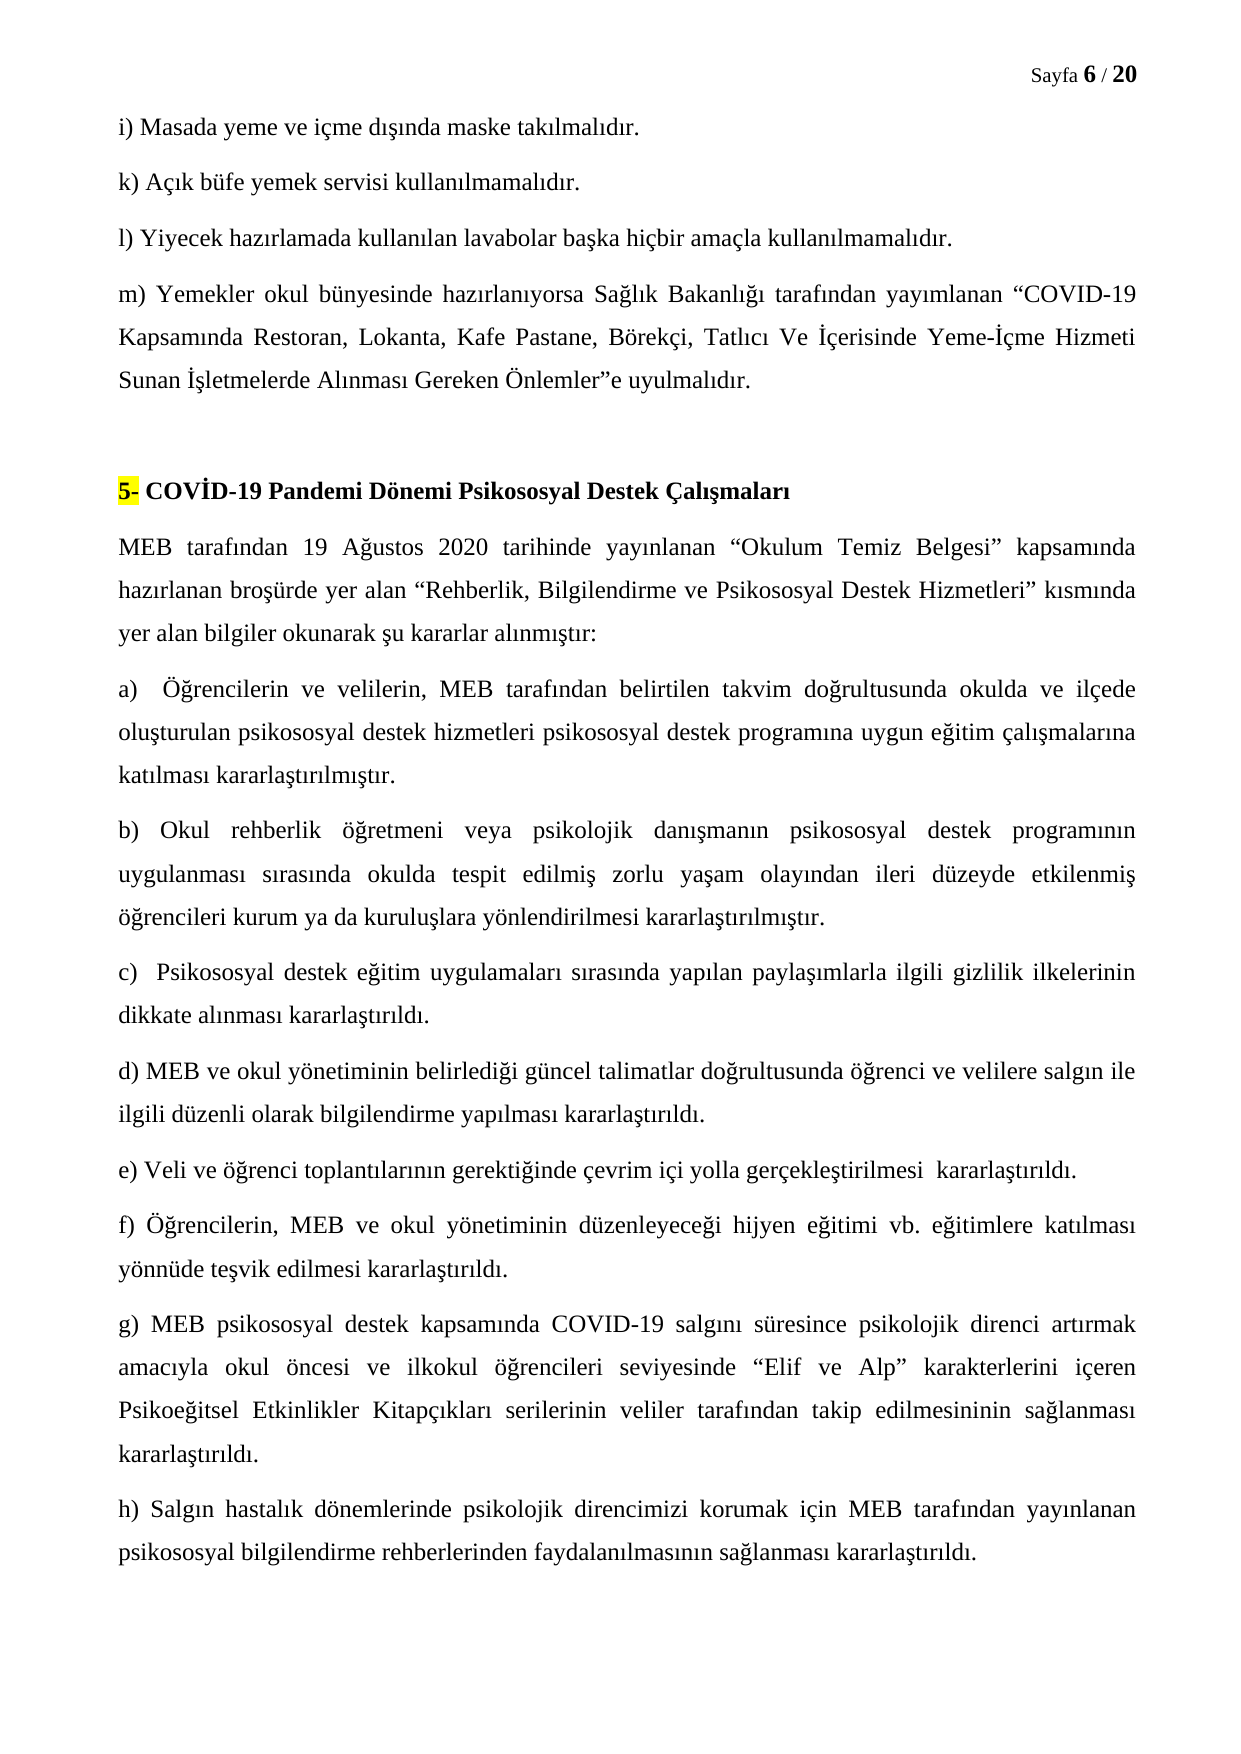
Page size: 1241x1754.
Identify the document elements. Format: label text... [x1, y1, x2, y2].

text e) Veli ve öğrenci toplantılarının gerektiğinde çevrim içi yolla gerçekleştirilmesi kararlaştırıldı. [118, 1155, 1137, 1184]
text g) MEB psikososyal destek kapsamında COVID-19 salgını süresince psikolojik direnci artırmak amacıyla okul öncesi ve ilkokul öğrencileri seviyesinde “Elif ve Alp” karakterlerini içeren Psikoeğitsel Etkinlikler Kitapçıkları serilerinin veliler tarafından takip edilmesininin sağlanması kararlaştırıldı. [118, 1309, 1137, 1467]
text a) Öğrencilerin ve velilerin, MEB tarafından belirtilen takvim doğrultusunda okulda ve ilçede oluşturulan psikososyal destek hizmetleri psikososyal destek programına uygun eğitim çalışmalarına katılması kararlaştırılmıştır. [118, 674, 1137, 789]
text MEB tarafından 19 Ağustos 2020 tarihinde yayınlanan “Okulum Temiz Belgesi” kapsamında hazırlanan broşürde yer alan “Rehberlik, Bilgilendirme ve Psikososyal Destek Hizmetleri” kısmında yer alan bilgiler okunarak şu kararlar alınmıştır: [118, 532, 1137, 647]
text 5- COVİD-19 Pandemi Dönemi Psikososyal Destek Çalışmaları [139, 476, 1137, 505]
text d) MEB ve okul yönetiminin belirlediği güncel talimatlar doğrultusunda öğrenci ve velilere salgın ile ilgili düzenli olarak bilgilendirme yapılması kararlaştırıldı. [118, 1056, 1137, 1128]
text m) Yemekler okul bünyesinde hazırlanıyorsa Sağlık Bakanlığı tarafından yayımlanan “COVID-19 Kapsamında Restoran, Lokanta, Kafe Pastane, Börekçi, Tatlıcı Ve İçerisinde Yeme-İçme Hizmeti Sunan İşletmelerde Alınması Gereken Önlemler”e uyulmalıdır. [118, 279, 1137, 394]
text l) Yiyecek hazırlamada kullanılan lavabolar başka hiçbir amaçla kullanılmamalıdır. [118, 223, 1137, 252]
text k) Açık büfe yemek servisi kullanılmamalıdır. [118, 167, 1137, 196]
text i) Masada yeme ve içme dışında maske takılmalıdır. [118, 112, 1137, 141]
text f) Öğrencilerin, MEB ve okul yönetiminin düzenleyeceği hijyen eğitimi vb. eğitimlere katılması yönnüde teşvik edilmesi kararlaştırıldı. [118, 1211, 1137, 1282]
text b) Okul rehberlik öğretmeni veya psikolojik danışmanın psikososyal destek programının uygulanması sırasında okulda tespit edilmiş zorlu yaşam olayından ileri düzeyde etkilenmiş öğrencileri kurum ya da kuruluşlara yönlendirilmesi kararlaştırılmıştır. [118, 816, 1137, 931]
text c) Psikososyal destek eğitim uygulamaları sırasında yapılan paylaşımlarla ilgili gizlilik ilkelerinin dikkate alınması kararlaştırıldı. [118, 957, 1137, 1029]
text h) Salgın hastalık dönemlerinde psikolojik direncimizi korumak için MEB tarafından yayınlanan psikososyal bilgilendirme rehberlerinden faydalanılmasının sağlanması kararlaştırıldı. [118, 1494, 1137, 1566]
